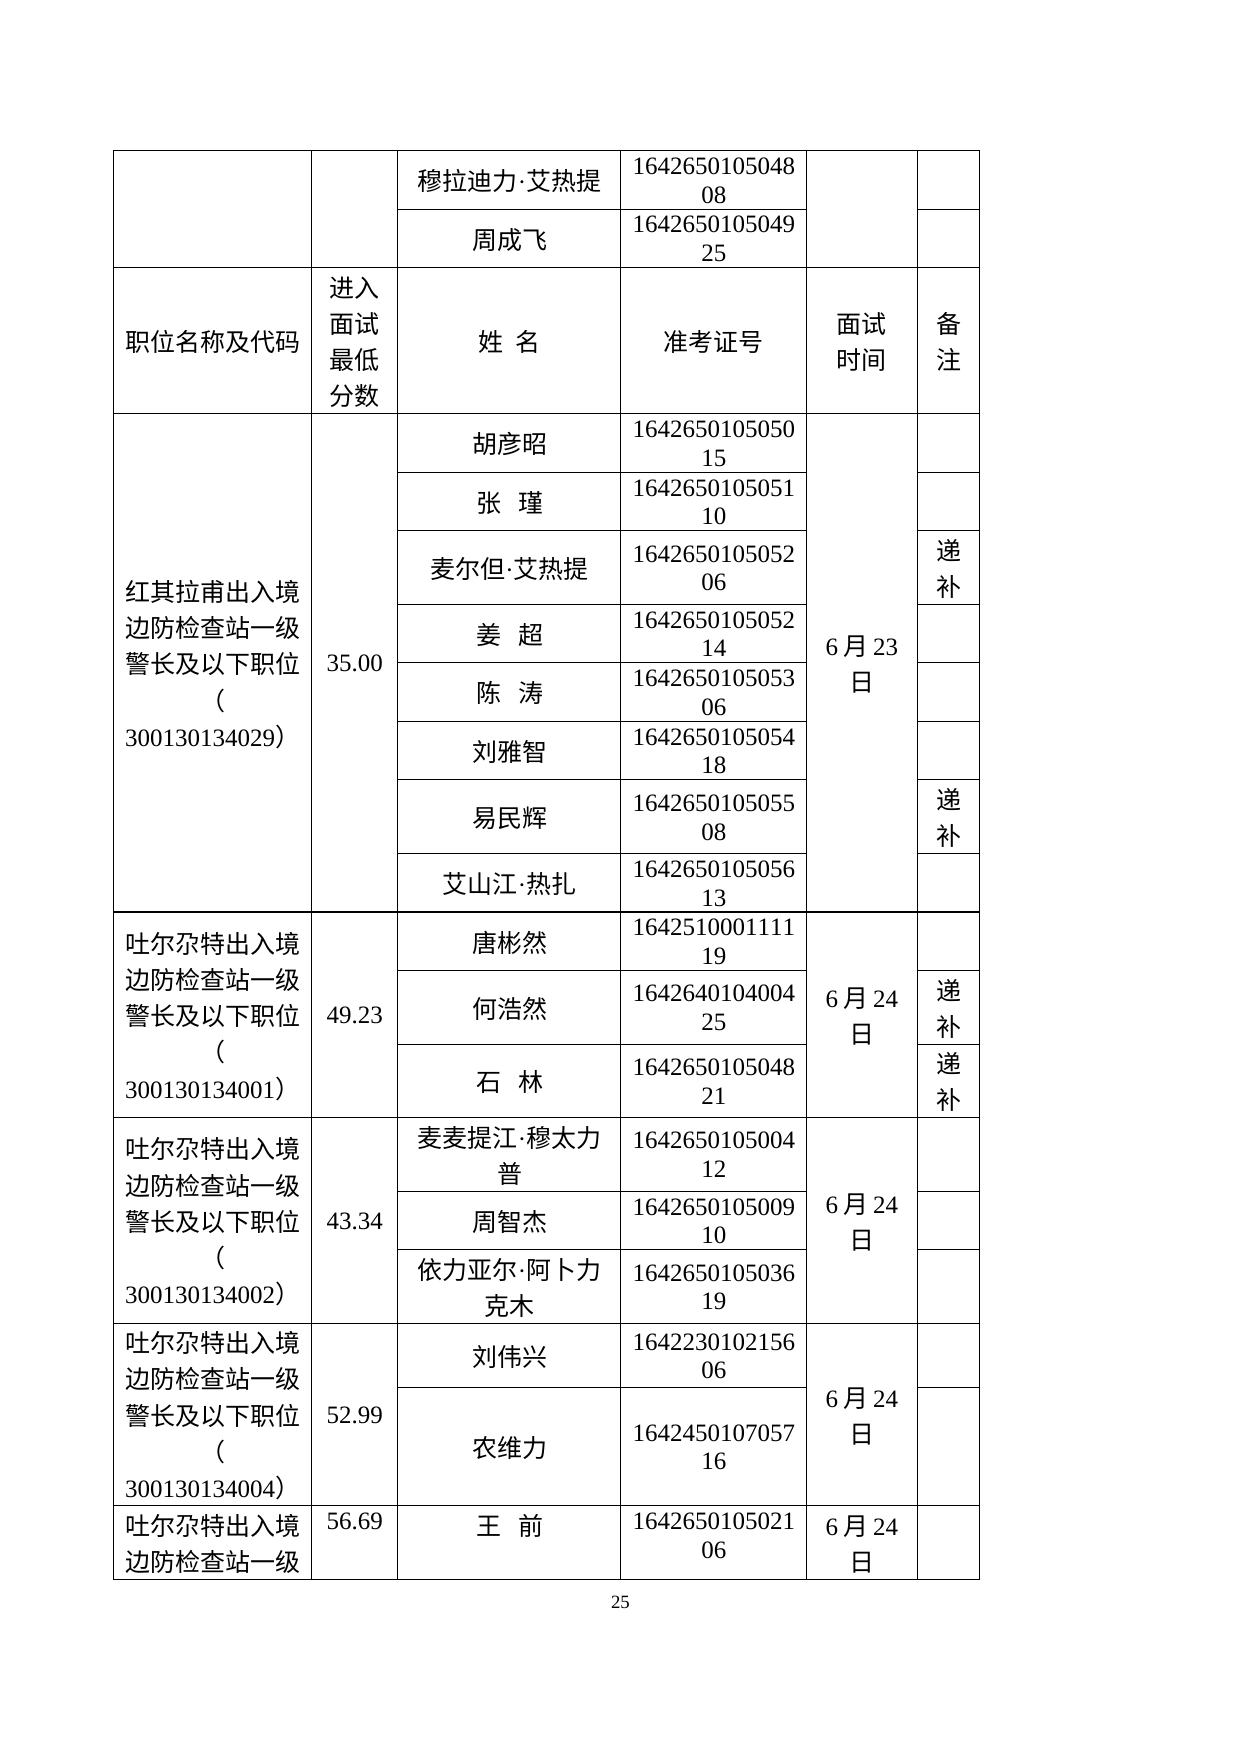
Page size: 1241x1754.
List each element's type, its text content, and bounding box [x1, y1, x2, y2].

table_cell 备注 [918, 268, 979, 413]
table_cell 职位名称及代码 [114, 268, 311, 413]
table_cell 164265010504821 [621, 1045, 806, 1117]
table_cell 刘雅智 [398, 722, 620, 779]
table_cell 刘伟兴 [398, 1324, 620, 1387]
table_cell 农维力 [398, 1388, 620, 1505]
table_cell 43.34 [312, 1118, 397, 1323]
table_cell 麦尔但·艾热提 [398, 531, 620, 604]
table_cell 164265010505015 [621, 414, 806, 472]
table_cell 164265010505508 [621, 780, 806, 853]
table_cell 164265010505306 [621, 663, 806, 721]
table_cell 164265010500412 [621, 1118, 806, 1191]
table_cell [918, 1324, 979, 1387]
table_cell 35.00 [312, 414, 397, 911]
table_cell 艾山江·热扎 [398, 854, 620, 911]
table_cell 49.23 [312, 913, 397, 1117]
table_cell 唐彬然 [398, 913, 620, 970]
table_cell 164264010400425 [621, 971, 806, 1043]
table_cell [918, 414, 979, 472]
table_cell 递补 [918, 1045, 979, 1117]
table_cell 穆拉迪力·艾热提 [398, 151, 620, 208]
table_cell 吐尔尕特出入境边防检查站一级警长及以下职位 （300130134001） [114, 913, 311, 1117]
table_cell 164251000111119 [621, 913, 806, 970]
table_cell 6月24日 [807, 1324, 917, 1505]
table_cell [918, 473, 979, 530]
table_cell [918, 210, 979, 267]
table_cell 6月23日 [807, 414, 917, 911]
table_cell 164265010505110 [621, 473, 806, 530]
table_cell 164265010505613 [621, 854, 806, 911]
table_cell [918, 1192, 979, 1249]
table_cell 易民辉 [398, 780, 620, 853]
table_cell 递补 [918, 780, 979, 853]
table_cell 164265010502106 [621, 1506, 806, 1578]
table_cell [918, 1250, 979, 1323]
table_cell 164223010215606 [621, 1324, 806, 1387]
table_cell 递补 [918, 531, 979, 604]
table_cell 164265010505206 [621, 531, 806, 604]
table_cell 周成飞 [398, 210, 620, 267]
table_cell 164265010505418 [621, 722, 806, 779]
table_cell 吐尔尕特出入境边防检查站一级警长及以下职位 （300130134004） [114, 1324, 311, 1505]
table_cell 56.69 [312, 1506, 397, 1578]
table_cell 进入面试最低分数 [312, 268, 397, 413]
table_cell 周智杰 [398, 1192, 620, 1249]
table_cell [918, 1388, 979, 1505]
table_cell 6月24日 [807, 913, 917, 1117]
table_cell 164265010505214 [621, 605, 806, 662]
table_cell [918, 913, 979, 970]
table_cell 姜 超 [398, 605, 620, 662]
table_cell [918, 605, 979, 662]
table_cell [114, 1506, 311, 1578]
table_cell 164265010500910 [621, 1192, 806, 1249]
table_cell 依力亚尔·阿卜力克木 [398, 1250, 620, 1323]
table_cell 准考证号 [621, 268, 806, 413]
table_cell [918, 1506, 979, 1578]
table_cell 164265010504808 [621, 151, 806, 208]
table_cell 石 林 [398, 1045, 620, 1117]
table_cell 张 瑾 [398, 473, 620, 530]
table_cell 红其拉甫出入境边防检查站一级警长及以下职位 （300130134029） [114, 414, 311, 911]
table_cell 6月24日 [807, 1118, 917, 1323]
table_cell 吐尔尕特出入境边防检查站一级警长及以下职位 （300130134002） [114, 1118, 311, 1323]
table_cell 陈 涛 [398, 663, 620, 721]
table_cell 姓 名 [398, 268, 620, 413]
table_cell 164265010503619 [621, 1250, 806, 1323]
table_cell 何浩然 [398, 971, 620, 1043]
table_cell [918, 663, 979, 721]
table_cell 6月24日 [807, 1506, 917, 1578]
table_cell 52.99 [312, 1324, 397, 1505]
table_cell 面试 时间 [807, 268, 917, 413]
table_cell [918, 854, 979, 911]
table_cell 164265010504925 [621, 210, 806, 267]
table_cell [918, 151, 979, 208]
table_cell 王 前 [398, 1506, 620, 1578]
table_cell 胡彦昭 [398, 414, 620, 472]
table_cell 麦麦提江·穆太力普 [398, 1118, 620, 1191]
table_cell 递补 [918, 971, 979, 1043]
table_cell [918, 722, 979, 779]
table_cell 164245010705716 [621, 1388, 806, 1505]
table_cell [918, 1118, 979, 1191]
